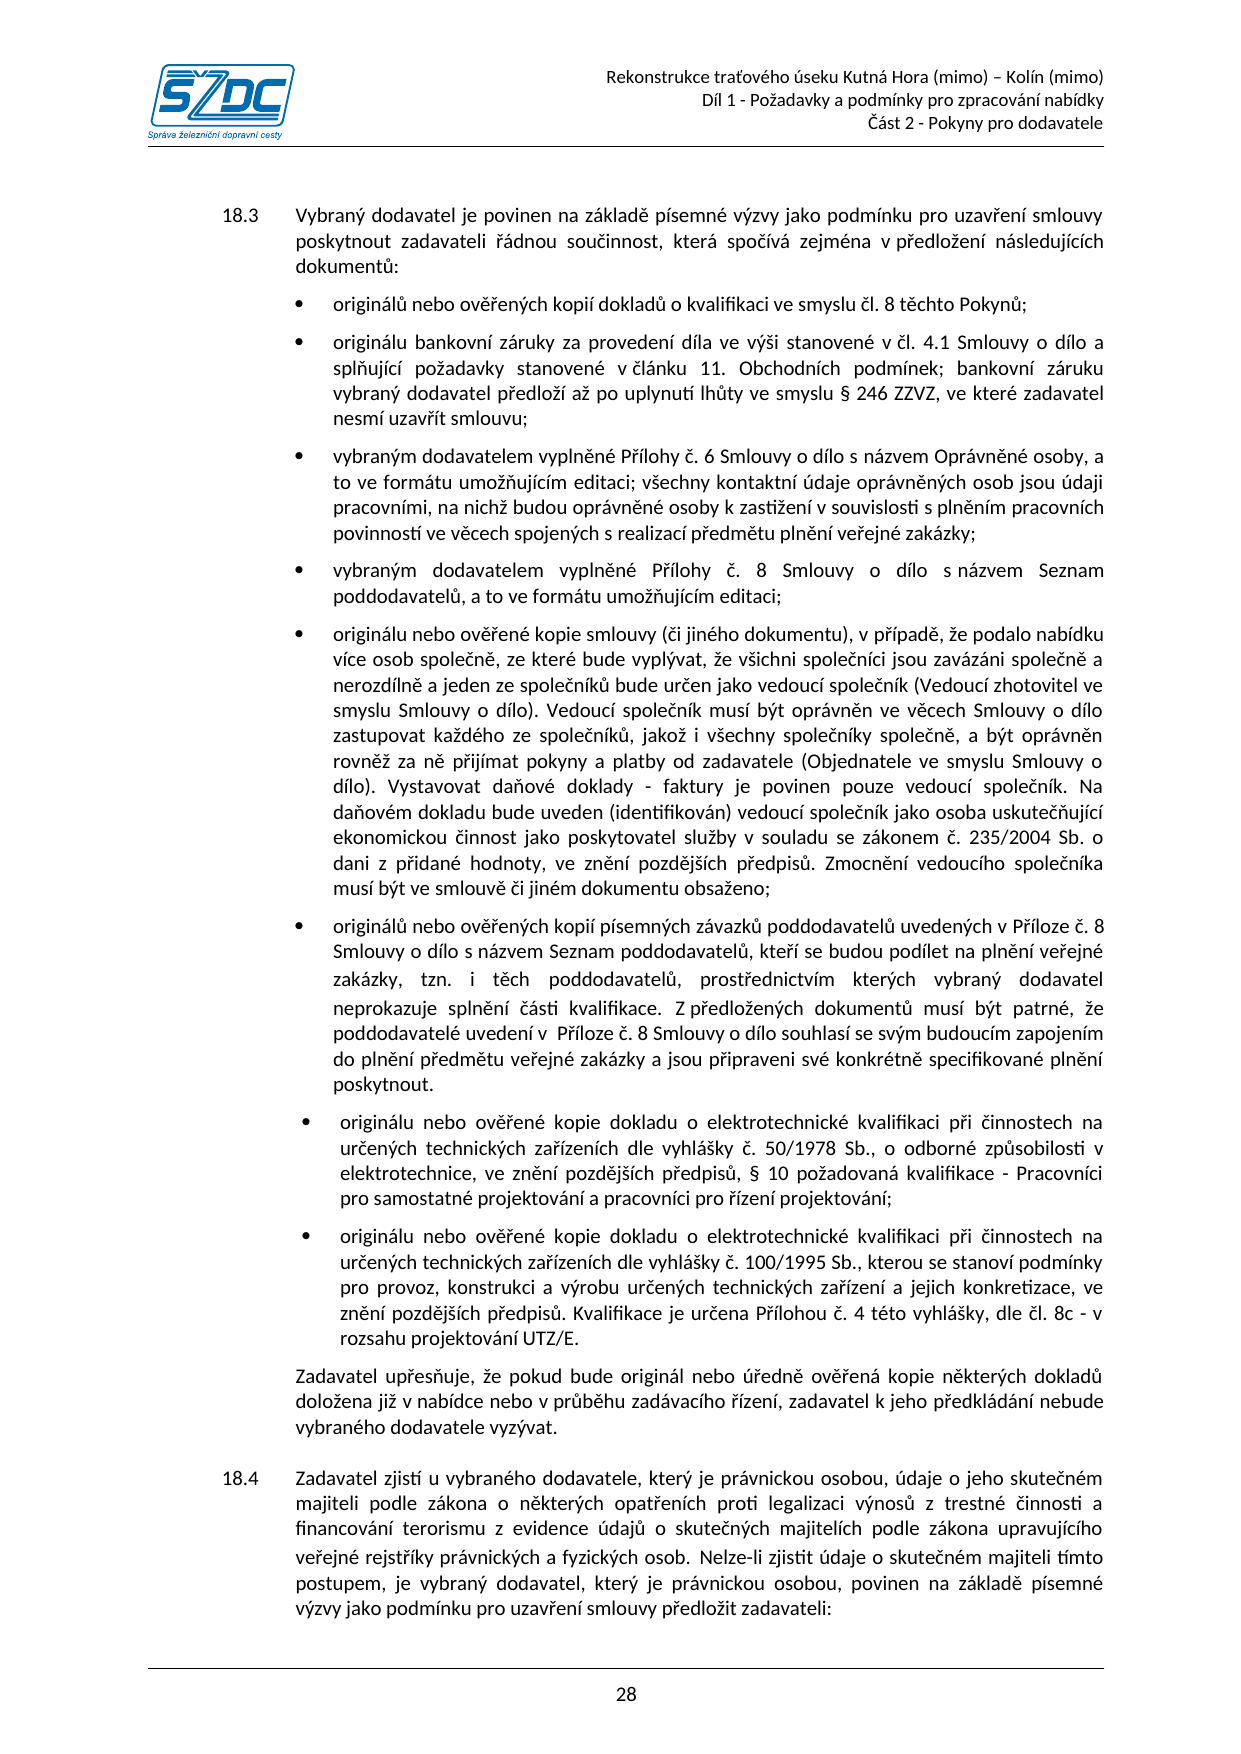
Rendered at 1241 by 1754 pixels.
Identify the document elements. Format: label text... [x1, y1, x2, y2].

list Vybraný dodavatel je povinen na základě písemné výzvy jako podmínku pro uzavření smlouvy poskytnout zadavateli řádnou součinnost, která spočívá zejména v předložení následujících dokumentů: [222, 203, 1104, 279]
list vybraným dodavatelem vyplněné Přílohy č. 8 Smlouvy o dílo s názvem Seznam poddodavatelů, a to ve formátu umožňujícím editaci; [295, 558, 1104, 608]
list originálu nebo ověřené kopie smlouvy (či jiného dokumentu), v případě, že podalo nabídku více osob společně, ze které bude vyplývat, že všichni společníci jsou zavázáni společně a nerozdílně a jeden ze společníků bude určen jako vedoucí společník (Vedoucí zhotovitel ve smyslu Smlouvy o dílo). Vedoucí společník musí být oprávněn ve věcech Smlouvy o dílo zastupovat každého ze společníků, jakož i všechny společníky společně, a být oprávněn rovněž za ně přijímat pokyny a platby od zadavatele (Objednatele ve smyslu Smlouvy o dílo). Vystavovat daňové doklady - faktury je povinen pouze vedoucí společník. Na daňovém dokladu bude uveden (identifikován) vedoucí společník jako osoba uskutečňující ekonomickou činnost jako poskytovatel služby v souladu se zákonem č. 235/2004 Sb. o dani z přidané hodnoty, ve znění pozdějších předpisů. Zmocnění vedoucího společníka musí být ve smlouvě či jiném dokumentu obsaženo; [295, 621, 1104, 901]
list originálu nebo ověřené kopie dokladu o elektrotechnické kvalifikaci při činnostech na určených technických zařízeních dle vyhlášky č. 100/1995 Sb., kterou se stanoví podmínky pro provoz, konstrukci a výrobu určených technických zařízení a jejich konkretizace, ve znění pozdějších předpisů. Kvalifikace je určena Přílohou č. 4 této vyhlášky, dle čl. 8c - v rozsahu projektování UTZ/E. [302, 1223, 1104, 1351]
list vybraným dodavatelem vyplněné Přílohy č. 6 Smlouvy o dílo s názvem Oprávněné osoby, a to ve formátu umožňujícím editaci; všechny kontaktní údaje oprávněných osob jsou údaji pracovními, na nichž budou oprávněné osoby k zastižení v souvislosti s plněním pracovních povinností ve věcech spojených s realizací předmětu plnění veřejné zakázky; [295, 443, 1104, 545]
list originálů nebo ověřených kopií písemných závazků poddodavatelů uvedených v Příloze č. 8 Smlouvy o dílo s názvem Seznam poddodavatelů, kteří se budou podílet na plnění veřejné zakázky, tzn. i těch poddodavatelů, prostřednictvím kterých vybraný dodavatel neprokazuje splnění části kvalifikace. Z předložených dokumentů musí být patrné, že poddodavatelé uvedení v Příloze č. 8 Smlouvy o dílo souhlasí se svým budoucím zapojením do plnění předmětu veřejné zakázky a jsou připraveni své konkrétně specifikované plnění poskytnout. [295, 913, 1104, 1097]
text Zadavatel upřesňuje, že pokud bude originál nebo úředně ověřená kopie některých dokladů doložena již v nabídce nebo v průběhu zadávacího řízení, zadavatel k jeho předkládání nebude vybraného dodavatele vyzývat. [295, 1363, 1104, 1439]
list originálu nebo ověřené kopie dokladu o elektrotechnické kvalifikaci při činnostech na určených technických zařízeních dle vyhlášky č. 50/1978 Sb., o odborné způsobilosti v elektrotechnice, ve znění pozdějších předpisů, § 10 požadovaná kvalifikace - Pracovníci pro samostatné projektování a pracovníci pro řízení projektování; [302, 1109, 1104, 1211]
list originálu bankovní záruky za provedení díla ve výši stanovené v čl. 4.1 Smlouvy o dílo a splňující požadavky stanovené v článku 11. Obchodních podmínek; bankovní záruku vybraný dodavatel předloží až po uplynutí lhůty ve smyslu § 246 ZZVZ, ve které zadavatel nesmí uzavřít smlouvu; [295, 329, 1104, 431]
list originálů nebo ověřených kopií dokladů o kvalifikaci ve smyslu čl. 8 těchto Pokynů; [295, 291, 1104, 317]
list Zadavatel zjistí u vybraného dodavatele, který je právnickou osobou, údaje o jeho skutečném majiteli podle zákona o některých opatřeních proti legalizaci výnosů z trestné činnosti a financování terorismu z evidence údajů o skutečných majitelích podle zákona upravujícího veřejné rejstříky právnických a fyzických osob. Nelze-li zjistit údaje o skutečném majiteli tímto postupem, je vybraný dodavatel, který je právnickou osobou, povinen na základě písemné výzvy jako podmínku pro uzavření smlouvy předložit zadavateli: [222, 1465, 1104, 1621]
